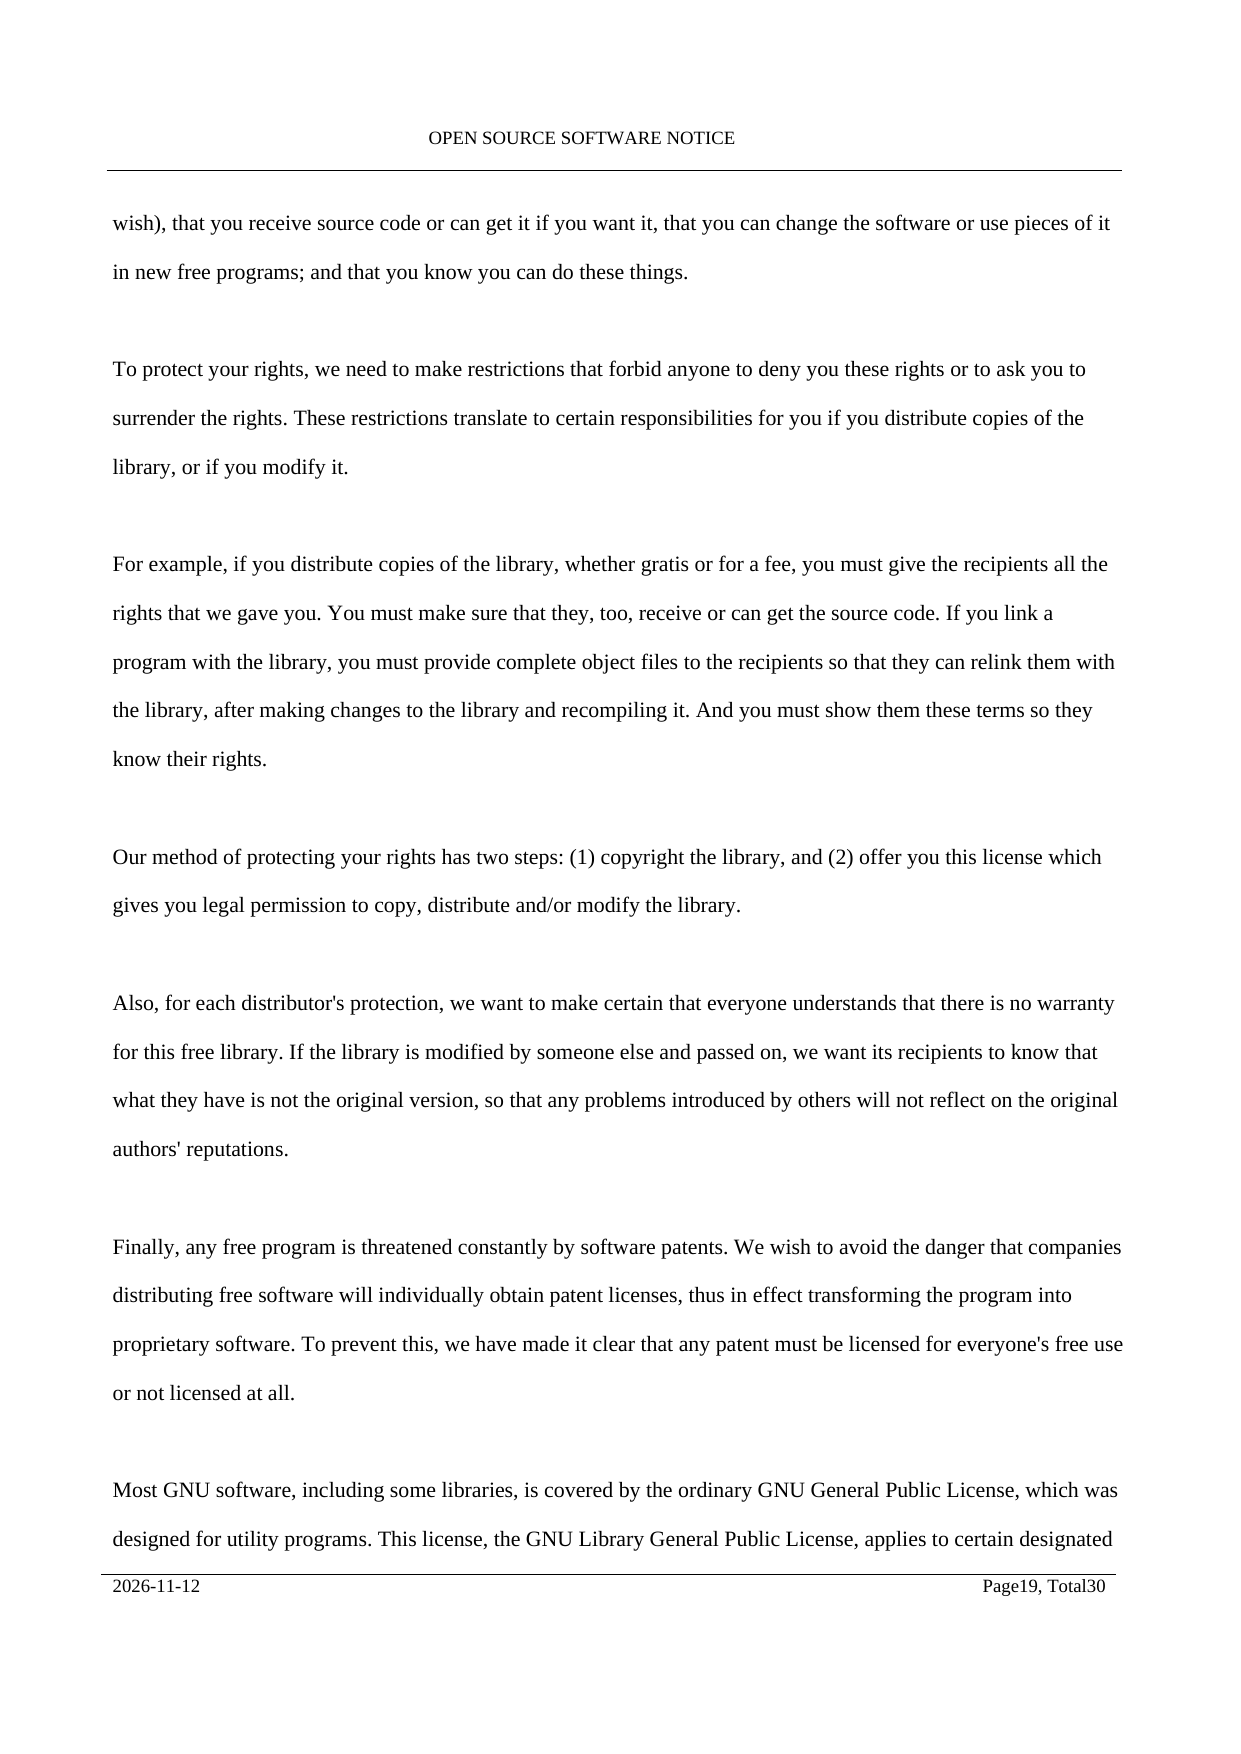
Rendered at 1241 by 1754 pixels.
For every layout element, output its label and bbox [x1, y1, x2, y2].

text [112, 206, 1128, 1555]
